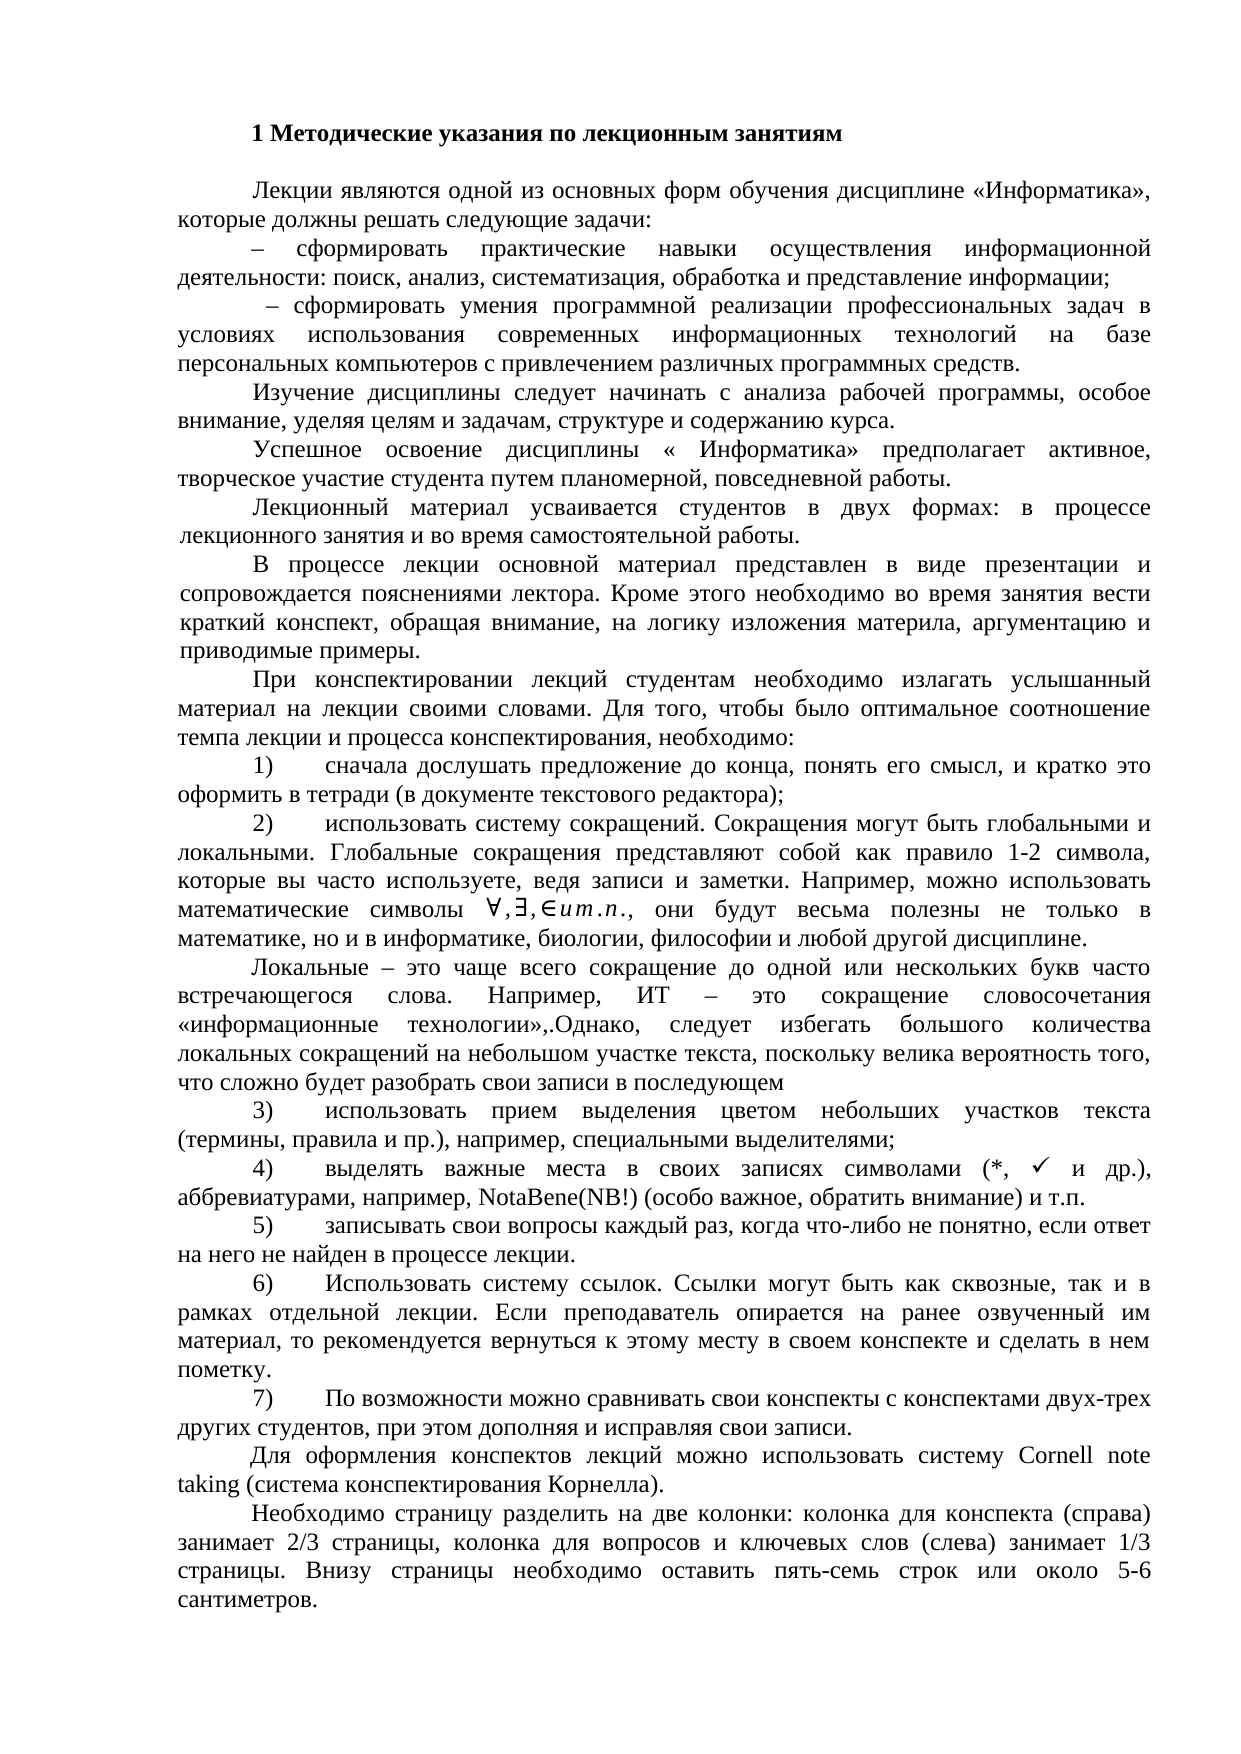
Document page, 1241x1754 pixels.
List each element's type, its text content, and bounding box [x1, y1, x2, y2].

list Использовать систему ссылок. Ссылки могут быть как сквозные, так и в рамках отдельной лекции. Если преподаватель опирается на ранее озвученный им материал, то рекомендуется вернуться к этому месту в своем конспекте и сделать в нем пометку. [177, 1268, 1152, 1383]
list записывать свои вопросы каждый раз, когда что-либо не понятно, если ответ на него не найден в процессе лекции. [177, 1211, 1152, 1268]
text Локальные – это чаще всего сокращение до одной или нескольких букв часто встречающегося слова. Например, ИТ – это сокращение словосочетания «информационные технологии»,.Однако, следует избегать большого количества локальных сокращений на небольшом участке текста, поскольку велика вероятность того, что сложно будет разобрать свои записи в последующем [177, 952, 1152, 1096]
list сначала дослушать предложение до конца, понять его смысл, и кратко это оформить в тетради (в документе текстового редактора); [177, 751, 1152, 808]
text При конспектировании лекций студентам необходимо излагать услышанный материал на лекции своими словами. Для того, чтобы было оптимальное соотношение темпа лекции и процесса конспектирования, необходимо: [177, 664, 1152, 751]
text – сформировать умения программной реализации профессиональных задач в условиях использования современных информационных технологий на базе персональных компьютеров с привлечением различных программных средств. [177, 291, 1152, 377]
text Лекции являются одной из основных форм обучения дисциплине «Информатика», которые должны решать следующие задачи: [177, 176, 1152, 233]
text Необходимо страницу разделить на две колонки: колонка для конспекта (справа) занимает 2/3 страницы, колонка для вопросов и ключевых слов (слева) занимает 1/3 страницы. Внизу страницы необходимо оставить пять-семь строк или около 5-6 сантиметров. [177, 1498, 1152, 1613]
list использовать систему сокращений. Сокращения могут быть глобальными и локальными. Глобальные сокращения представляют собой как правило 1-2 символа, которые вы часто используете, ведя записи и заметки. Например, можно использовать математические символы , они будут весьма полезны не только в математике, но и в информатике, биологии, философии и любой другой дисциплине. [177, 808, 1152, 952]
text 1 Методические указания по лекционным занятиям [177, 118, 1152, 147]
text Лекционный материал усваивается студентов в двух формах: в процессе лекционного занятия и во время самостоятельной работы. [179, 492, 1152, 549]
list По возможности можно сравнивать свои конспекты с конспектами двух-трех других студентов, при этом дополняя и исправляя свои записи. [177, 1383, 1152, 1441]
text В процессе лекции основной материал представлен в виде презентации и сопровождается пояснениями лектора. Кроме этого необходимо во время занятия вести краткий конспект, обращая внимание, на логику изложения материла, аргументацию и приводимые примеры. [179, 549, 1152, 664]
list выделять важные места в своих записях символами (*, и др.), аббревиатурами, например, NotaBene(NB!) (особо важное, обратить внимание) и т.п. [177, 1153, 1152, 1211]
text Для оформления конспектов лекций можно использовать систему Cornell note taking (система конспектирования Корнелла). [177, 1441, 1152, 1498]
list использовать прием выделения цветом небольших участков текста (термины, правила и пр.), например, специальными выделителями; [177, 1096, 1152, 1153]
text Изучение дисциплины следует начинать с анализа рабочей программы, особое внимание, уделяя целям и задачам, структуре и содержанию курса. [177, 377, 1152, 434]
text Успешное освоение дисциплины « Информатика» предполагает активное, творческое участие студента путем планомерной, повседневной работы. [177, 434, 1152, 492]
text – сформировать практические навыки осуществления информационной деятельности: поиск, анализ, систематизация, обработка и представление информации; [177, 233, 1152, 291]
